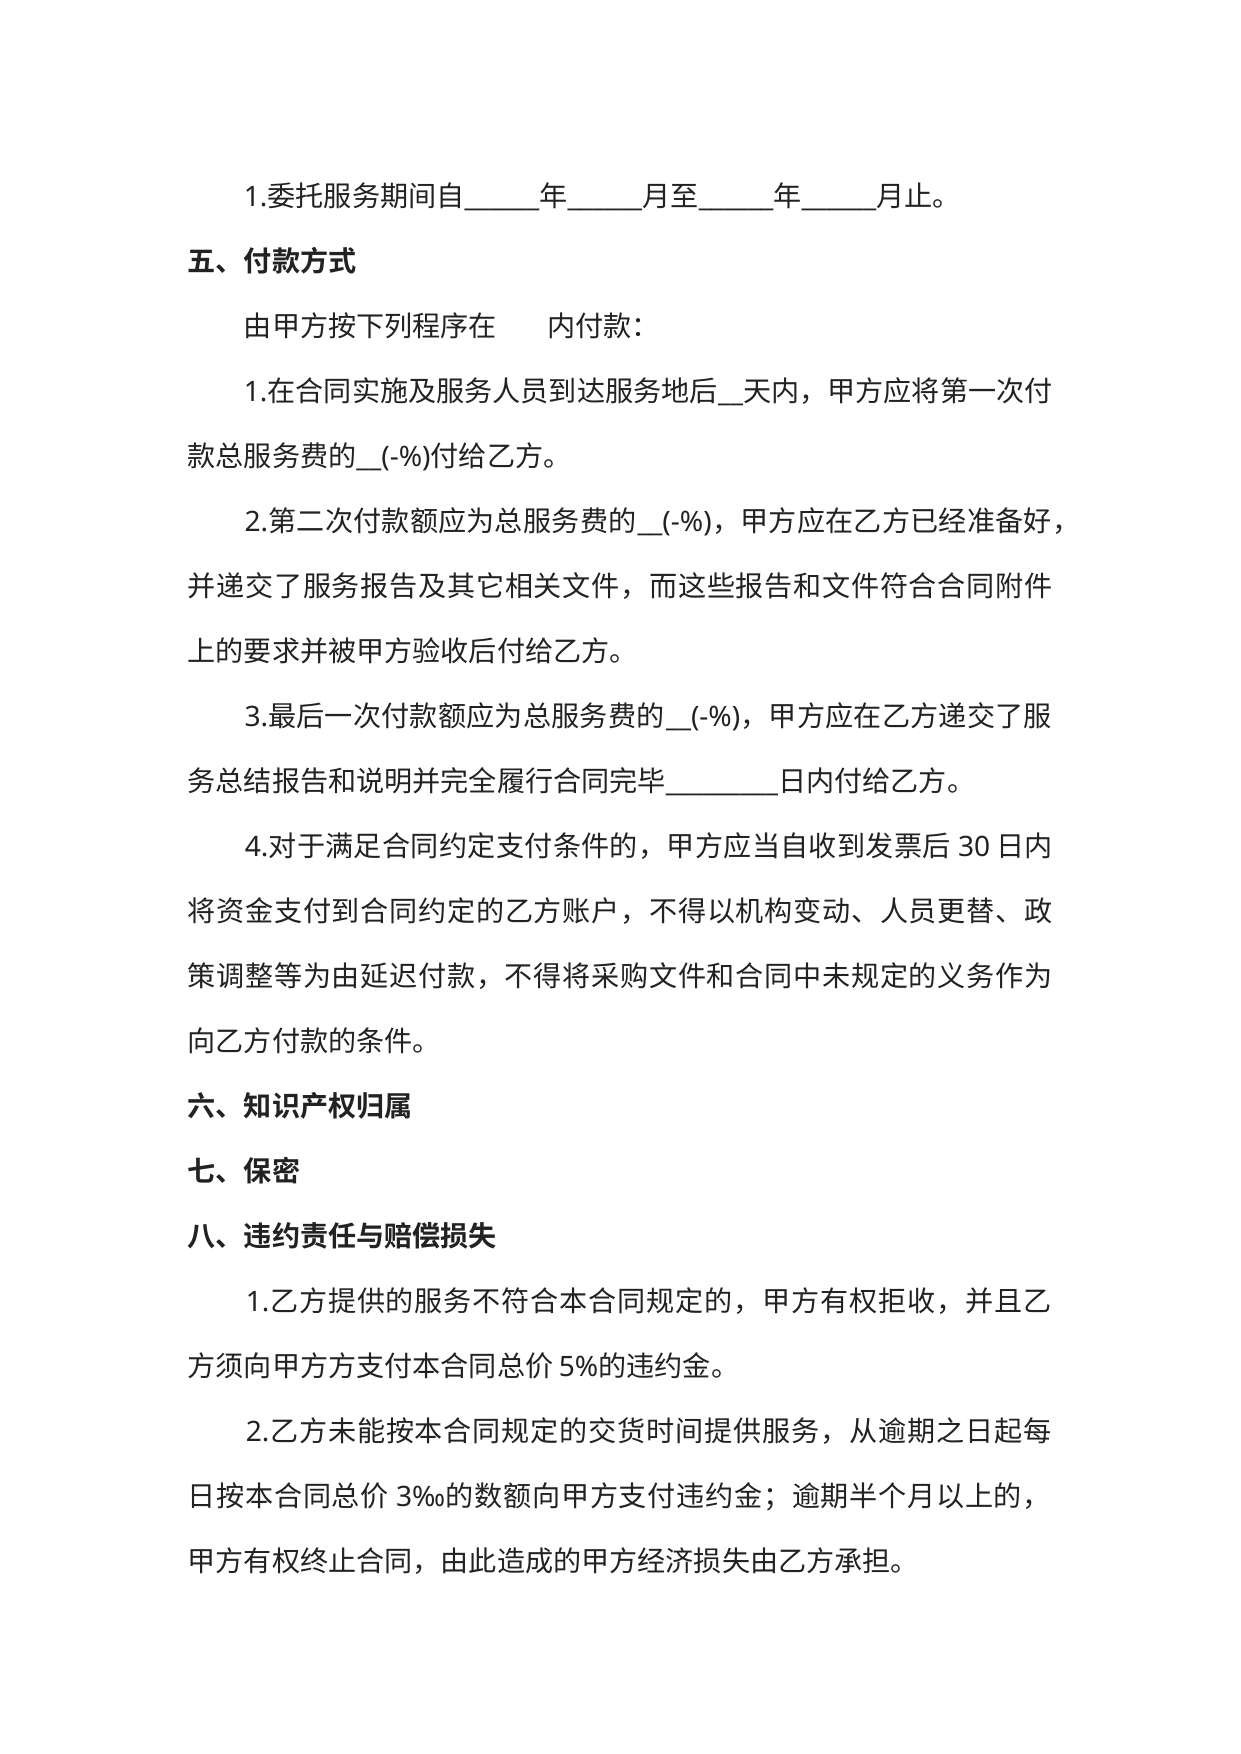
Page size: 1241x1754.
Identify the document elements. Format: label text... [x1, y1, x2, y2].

text 2.第二次付款额应为总服务费的__(-%)，甲方应在乙方已经准备好，并递交了服务报告及其它相关文件，而这些报告和文件符合合同附件上的要求并被甲方验收后付给乙方。 [187, 487, 1053, 682]
text 六、知识产权归属 [187, 1072, 1053, 1137]
text 4.对于满足合同约定支付条件的，甲方应当自收到发票后30日内将资金支付到合同约定的乙方账户，不得以机构变动、人员更替、政策调整等为由延迟付款，不得将采购文件和合同中未规定的义务作为向乙方付款的条件。 [187, 812, 1053, 1072]
text 八、违约责任与赔偿损失 [187, 1202, 1053, 1267]
text 由甲方按下列程序在 内付款： [187, 292, 1053, 357]
text 1.在合同实施及服务人员到达服务地后__天内，甲方应将第一次付 款总服务费的__(-%)付给乙方。 [187, 357, 1053, 487]
text 2.乙方未能按本合同规定的交货时间提供服务，从逾期之日起每日按本合同总价3‰的数额向甲方支付违约金；逾期半个月以上的，甲方有权终止合同，由此造成的甲方经济损失由乙方承担。 [187, 1397, 1053, 1592]
text 1.乙方提供的服务不符合本合同规定的，甲方有权拒收，并且乙方须向甲方方支付本合同总价5%的违约金。 [187, 1267, 1053, 1397]
text 3.最后一次付款额应为总服务费的__(-%)，甲方应在乙方递交了服务总结报告和说明并完全履行合同完毕_________日内付给乙方。 [187, 682, 1053, 812]
text 七、保密 [187, 1137, 1053, 1202]
text 1.委托服务期间自______年______月至______年______月止。 [187, 162, 1053, 227]
text 五、付款方式 [187, 227, 1053, 292]
